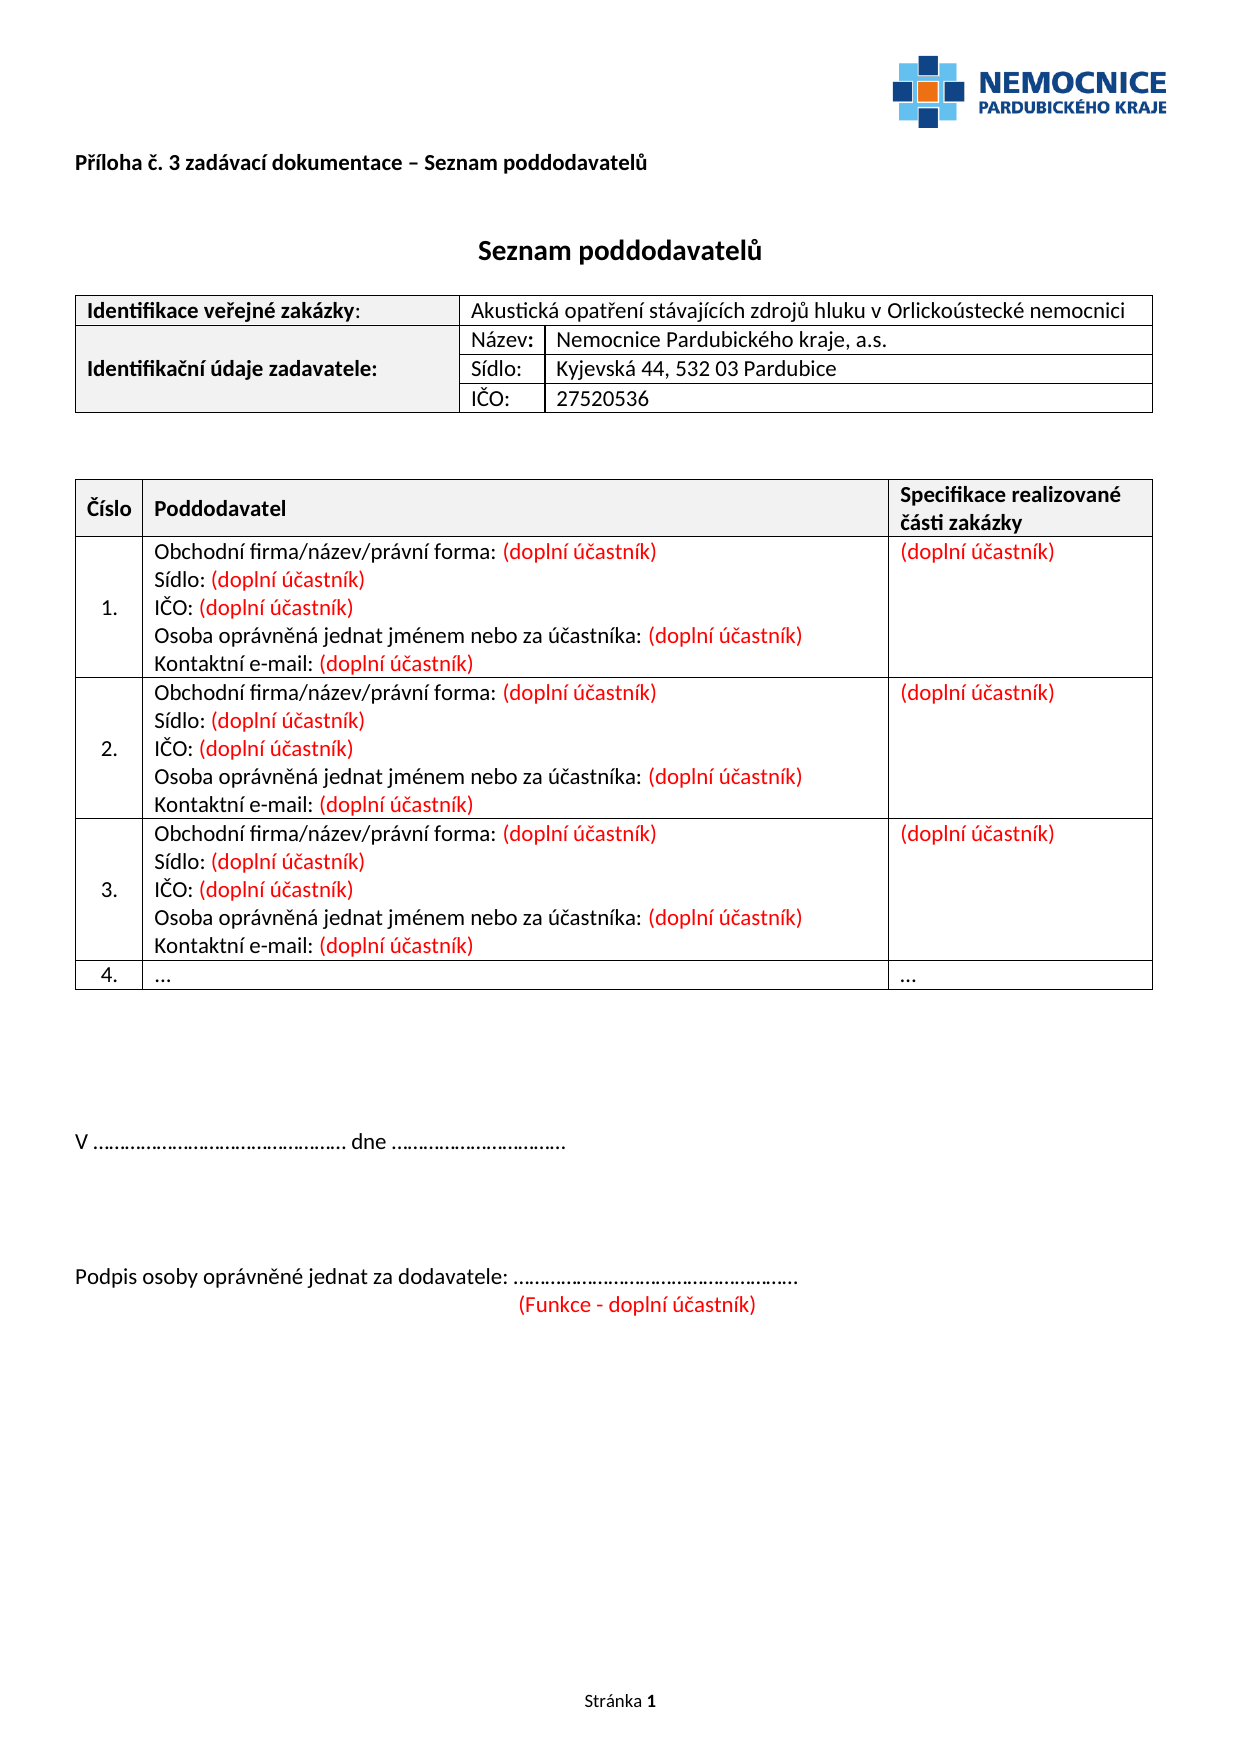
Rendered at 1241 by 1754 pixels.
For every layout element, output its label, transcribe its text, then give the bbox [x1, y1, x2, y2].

table_header Číslo [76, 480, 142, 536]
table_cell Obchodní firma/název/právní forma: (doplní účastník) Sídlo: (doplní účastník) IČO: (doplní účastník) Osoba oprávněná jednat jménem nebo za účastníka: (doplní účastník) Kontaktní e-mail: (doplní účastník) [143, 537, 888, 677]
table_cell Identifikační údaje zadavatele: [76, 326, 459, 412]
table_cell Kyjevská 44, 532 03 Pardubice [546, 355, 1152, 383]
table_header Specifikace realizované části zakázky [889, 480, 1152, 536]
table_cell Sídlo: [460, 355, 544, 383]
text Seznam poddodavatelů [75, 232, 1165, 267]
table_cell 1. [76, 537, 142, 677]
table_cell IČO: [460, 384, 544, 412]
table_cell (doplní účastník) [889, 819, 1152, 959]
table_cell Obchodní firma/název/právní forma: (doplní účastník) Sídlo: (doplní účastník) IČO: (doplní účastník) Osoba oprávněná jednat jménem nebo za účastníka: (doplní účastník) Kontaktní e-mail: (doplní účastník) [143, 819, 888, 959]
table_cell (doplní účastník) [889, 537, 1152, 677]
text Podpis osoby oprávněné jednat za dodavatele: ……………………………………………… [75, 1262, 1165, 1290]
table_header Poddodavatel [143, 480, 888, 536]
table_cell 3. [76, 819, 142, 959]
text Příloha č. 3 zadávací dokumentace – Seznam poddodavatelů [75, 148, 1165, 176]
table_header Akustická opatření stávajících zdrojů hluku v Orlickoústecké nemocnici [460, 296, 1152, 324]
table_cell … [889, 961, 1152, 988]
table_cell 27520536 [546, 384, 1152, 412]
picture [891, 54, 1167, 129]
table_cell 2. [76, 678, 142, 818]
table_cell Nemocnice Pardubického kraje, a.s. [546, 326, 1152, 353]
text (Funkce - doplní účastník) [518, 1290, 1165, 1318]
table_cell Název: [460, 326, 544, 353]
text V ………………………………………… dne …………………………… [75, 1127, 1165, 1155]
table_header Identifikace veřejné zakázky: [76, 296, 459, 324]
table_cell (doplní účastník) [889, 678, 1152, 818]
table_cell 4. [76, 961, 142, 988]
table_cell ... [143, 961, 888, 988]
table_cell Obchodní firma/název/právní forma: (doplní účastník) Sídlo: (doplní účastník) IČO: (doplní účastník) Osoba oprávněná jednat jménem nebo za účastníka: (doplní účastník) Kontaktní e-mail: (doplní účastník) [143, 678, 888, 818]
